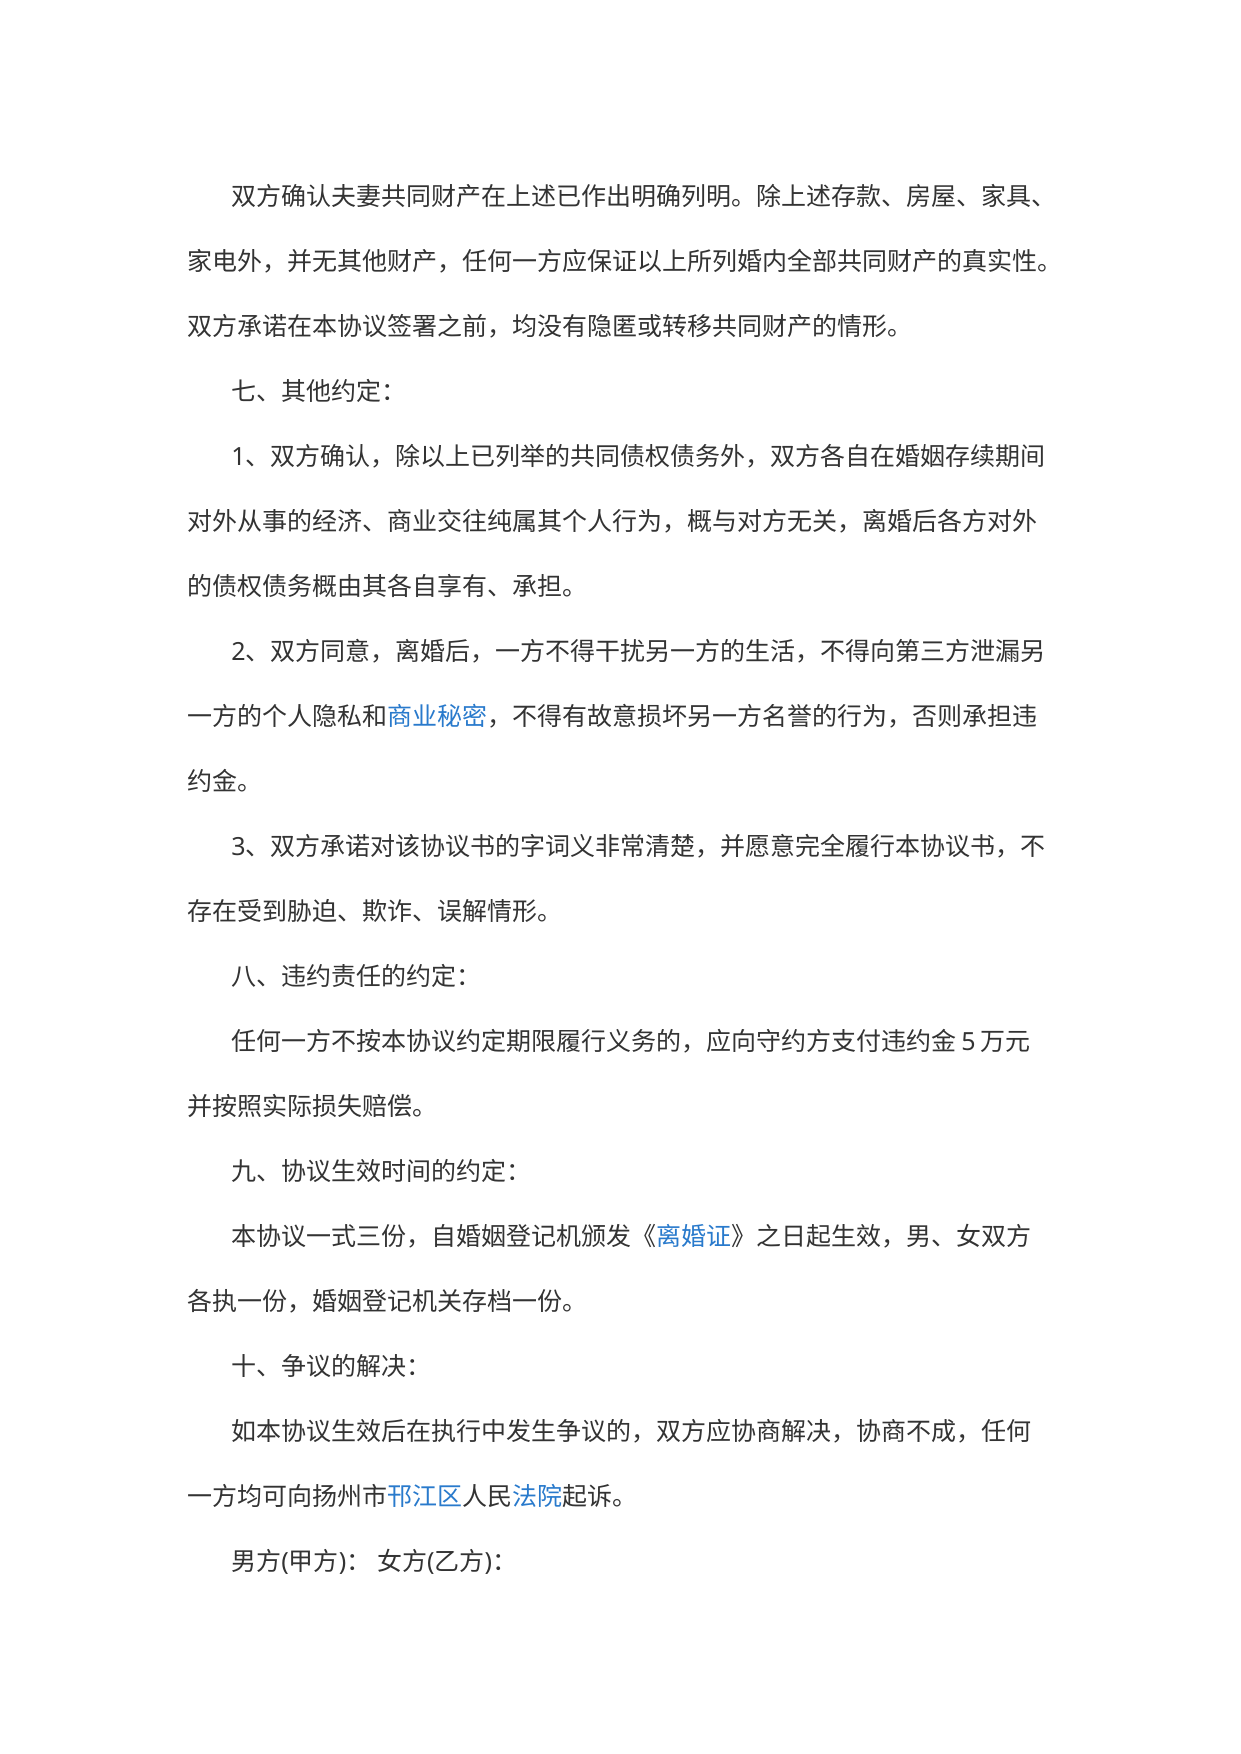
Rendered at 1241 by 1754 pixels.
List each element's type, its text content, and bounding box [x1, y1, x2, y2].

text 八、违约责任的约定： [187, 942, 1053, 1007]
text 3、双方承诺对该协议书的字词义非常清楚，并愿意完全履行本协议书，不存在受到胁迫、欺诈、误解情形。 [187, 812, 1053, 942]
text 九、协议生效时间的约定： [187, 1137, 1053, 1202]
text 任何一方不按本协议约定期限履行义务的，应向守约方支付违约金5万元并按照实际损失赔偿。 [187, 1007, 1053, 1137]
text 1、双方确认，除以上已列举的共同债权债务外，双方各自在婚姻存续期间对外从事的经济、商业交往纯属其个人行为，概与对方无关，离婚后各方对外的债权债务概由其各自享有、承担。 [187, 422, 1053, 617]
text 七、其他约定： [187, 357, 1053, 422]
text 十、争议的解决： [187, 1332, 1053, 1397]
text 如本协议生效后在执行中发生争议的，双方应协商解决，协商不成，任何一方均可向扬州市邗江区人民法院起诉。 [187, 1397, 1053, 1527]
text 本协议一式三份，自婚姻登记机颁发《离婚证》之日起生效，男、女双方各执一份，婚姻登记机关存档一份。 [187, 1202, 1053, 1332]
text 男方(甲方)： 女方(乙方)： [187, 1527, 1053, 1592]
text 2、双方同意，离婚后，一方不得干扰另一方的生活，不得向第三方泄漏另一方的个人隐私和商业秘密，不得有故意损坏另一方名誉的行为，否则承担违约金。 [187, 617, 1053, 812]
text 双方确认夫妻共同财产在上述已作出明确列明。除上述存款、房屋、家具、家电外，并无其他财产，任何一方应保证以上所列婚内全部共同财产的真实性。双方承诺在本协议签署之前，均没有隐匿或转移共同财产的情形。 [187, 162, 1053, 357]
